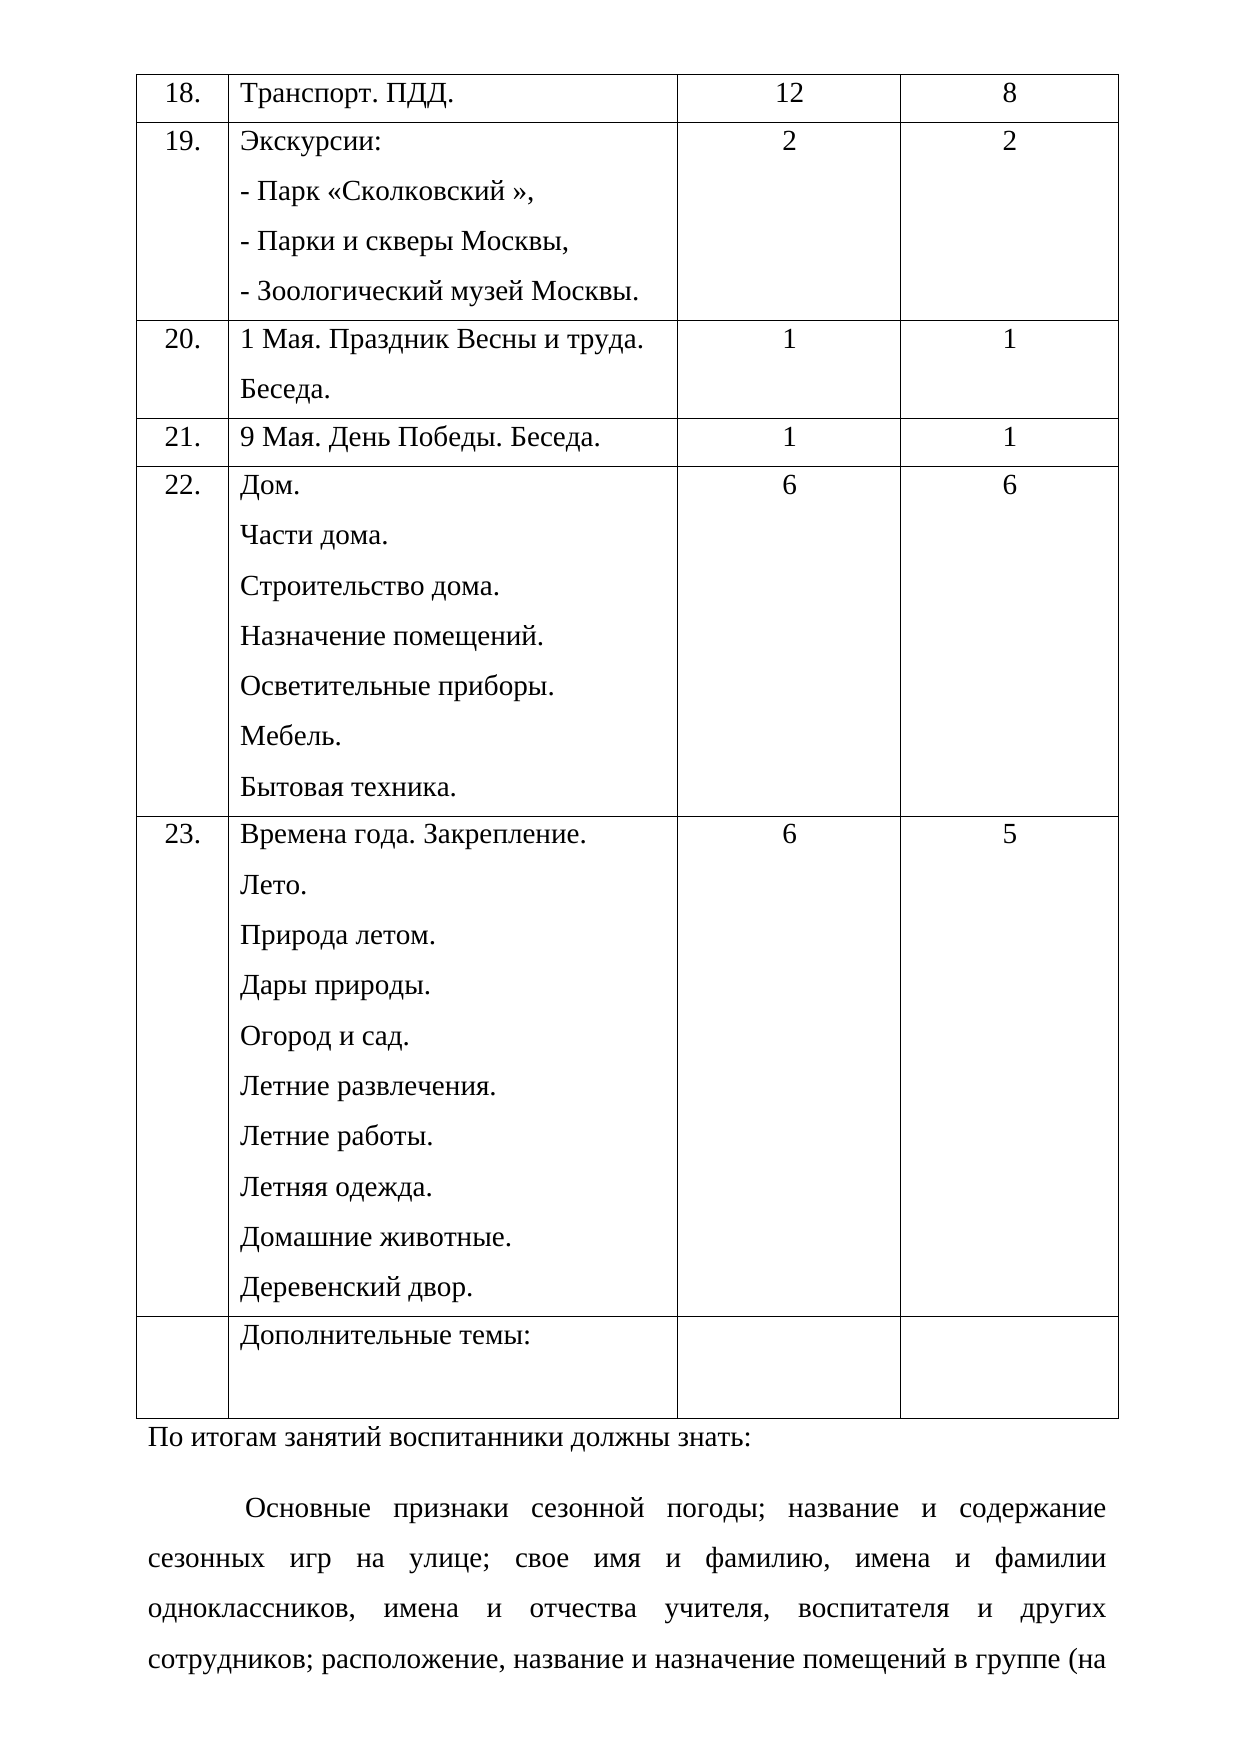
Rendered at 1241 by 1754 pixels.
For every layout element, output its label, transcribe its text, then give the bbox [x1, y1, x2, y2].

table_cell 1 [901, 321, 1118, 418]
table_cell 2 [901, 123, 1118, 320]
text По итогам занятий воспитанники должны знать: [148, 1419, 1107, 1452]
table_cell 5 [901, 817, 1118, 1316]
table_cell 1 [678, 419, 900, 466]
table_cell 12 [678, 75, 900, 122]
table_cell 8 [901, 75, 1118, 122]
table_cell [678, 1317, 900, 1418]
table_cell 23. [137, 817, 228, 1316]
table_cell 6 [678, 817, 900, 1316]
table_cell 1 Мая. Праздник Весны и труда. Беседа. [229, 321, 677, 418]
table_cell 20. [137, 321, 228, 418]
table_cell 2 [678, 123, 900, 320]
table_cell Времена года. Закрепление. Лето. Природа летом. Дары природы. Огород и сад. Летние развлечения. Летние работы. Летняя одежда. Домашние животные. Деревенский двор. [229, 817, 677, 1316]
table_cell Дом. Части дома. Строительство дома. Назначение помещений. Осветительные приборы. Мебель. Бытовая техника. [229, 467, 677, 816]
table_cell 1 [901, 419, 1118, 466]
table_cell 6 [901, 467, 1118, 816]
table_cell 22. [137, 467, 228, 816]
table_cell 6 [678, 467, 900, 816]
table_cell Экскурсии: - Парк «Сколковский », - Парки и скверы Москвы, - Зоологический музей Москвы. [229, 123, 677, 320]
table_cell [901, 1317, 1118, 1418]
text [148, 1490, 1107, 1674]
table_cell [137, 1317, 228, 1418]
table_cell 9 Мая. День Победы. Беседа. [229, 419, 677, 466]
table_cell 18. [137, 75, 228, 122]
table_cell 19. [137, 123, 228, 320]
table_cell Дополнительные темы: [229, 1317, 677, 1418]
table_cell 1 [678, 321, 900, 418]
table_cell Транспорт. ПДД. [229, 75, 677, 122]
table_cell 21. [137, 419, 228, 466]
